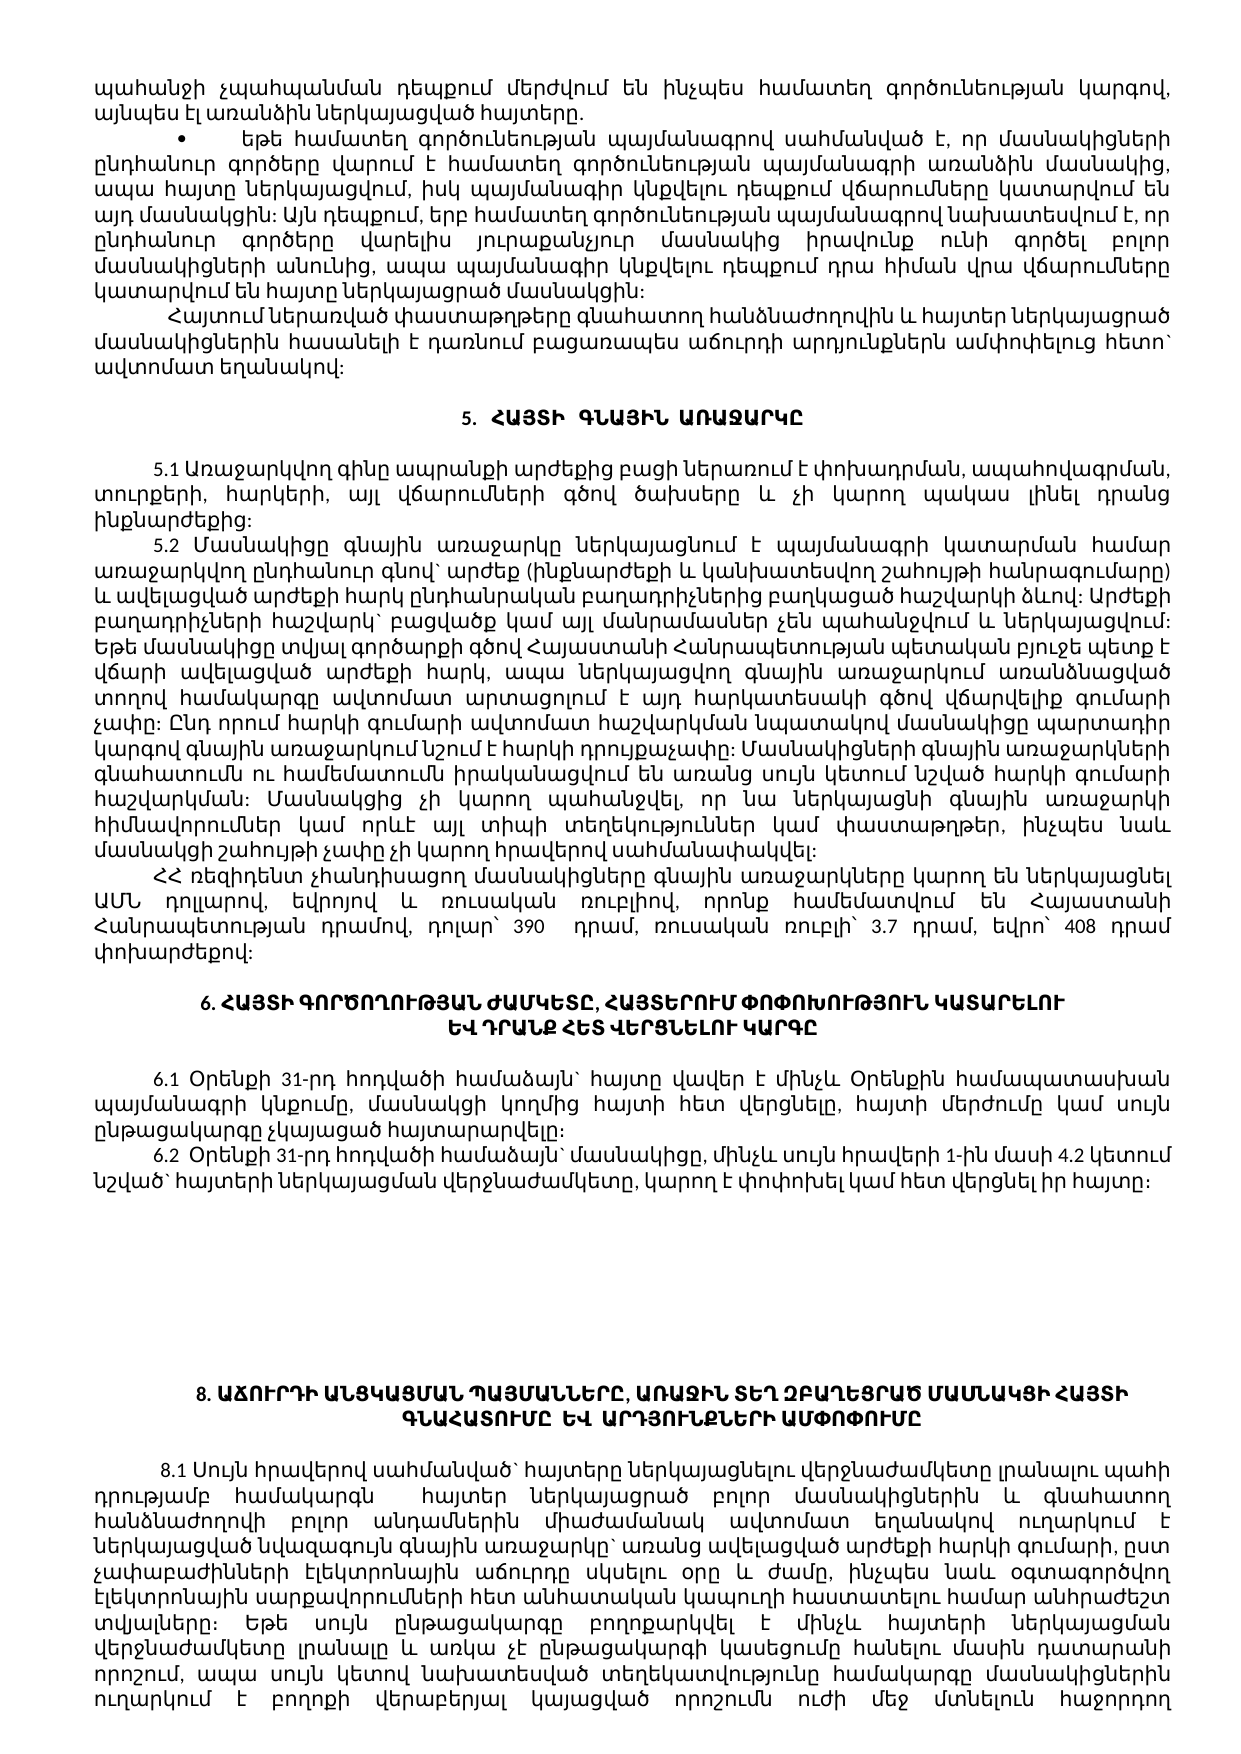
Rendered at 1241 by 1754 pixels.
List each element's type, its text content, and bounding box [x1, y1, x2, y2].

text Հայտում ներառված փաստաթղթերը գնահատող հանձնաժողովին և հայտեր ներկայացրած մասնակիցներին հասանելի է դառնում բացառապես աճուրդի արդյունքներն ամփոփելուց հետո` ավտոմատ եղանակով: [94, 304, 1171, 380]
list եթե համատեղ գործունեության պայմանագրով սահմանված է, որ մասնակիցների ընդհանուր գործերը վարում է համատեղ գործունեության պայմանագրի առանձին մասնակից, ապա հայտը ներկայացվում, իսկ պայմանագիր կնքվելու դեպքում վճարումները կատարվում են այդ մասնակցին: Այն դեպքում, երբ համատեղ գործունեության պայմանագրով նախատեսվում է, որ ընդհանուր գործերը վարելիս յուրաքանչյուր մասնակից իրավունք ունի գործել բոլոր մասնակիցների անունից, ապա պայմանագիր կնքվելու դեպքում դրա հիման վրա վճարումները կատարվում են հայտը ներկայացրած մասնակցին: [94, 126, 1171, 304]
text 5. ՀԱՅՏԻ ԳՆԱՅԻՆ ԱՌԱՋԱՐԿԸ [94, 405, 1171, 431]
text 5.1 Առաջարկվող գինը ապրանքի արժեքից բացի ներառում է փոխադրման, ապահովագրման, տուրքերի, հարկերի, այլ վճարումների գծով ծախսերը և չի կարող պակաս լինել դրանց ինքնարժեքից: [94, 456, 1171, 532]
text 6. ՀԱՅՏԻ ԳՈՐԾՈՂՈՒԹՅԱՆ ԺԱՄԿԵՏԸ, ՀԱՅՏԵՐՈՒՄ ՓՈՓՈԽՈՒԹՅՈՒՆ ԿԱՏԱՐԵԼՈՒ [94, 990, 1171, 1015]
text 6.1 Օրենքի 31-րդ հոդվածի համաձայն` հայտը վավեր է մինչև Օրենքին համապատասխան պայմանագրի կնքումը, մասնակցի կողմից հայտի հետ վերցնելը, հայտի մերժումը կամ սույն ընթացակարգը չկայացած հայտարարվելը։ [94, 1066, 1171, 1142]
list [94, 75, 1171, 126]
text ԳՆԱՀԱՏՈՒՄԸ ԵՎ ԱՐԴՅՈՒՆՔՆԵՐԻ ԱՄՓՈՓՈՒՄԸ [94, 1407, 1171, 1432]
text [94, 1457, 1171, 1712]
text ՀՀ ռեզիդենտ չհանդիսացող մասնակիցները գնային առաջարկները կարող են ներկայացնել ԱՄՆ դոլլարով, եվրոյով և ռուսական ռուբլիով, որոնք համեմատվում են Հայաստանի Հանրապետության դրամով, դոլար՝ 390 դրամ, ռուսական ռուբլի՝ 3.7 դրամ, եվրո՝ 408 դրամ փոխարժեքով: [94, 863, 1171, 964]
text 5.2 Մասնակիցը գնային առաջարկը ներկայացնում է պայմանագրի կատարման համար առաջարկվող ընդհանուր գնով` արժեք (ինքնարժեքի և կանխատեսվող շահույթի հանրագումարը) և ավելացված արժեքի հարկ ընդհանրական բաղադրիչներից բաղկացած հաշվարկի ձևով: Արժեքի բաղադրիչների հաշվարկ` բացվածք կամ այլ մանրամասներ չեն պահանջվում և ներկայացվում: Եթե մասնակիցը տվյալ գործարքի գծով Հայաստանի Հանրապետության պետական բյուջե պետք է վճարի ավելացված արժեքի հարկ, ապա ներկայացվող գնային առաջարկում առանձնացված տողով համակարգը ավտոմատ արտացոլում է այդ հարկատեսակի գծով վճարվելիք գումարի չափը: Ընդ որում հարկի գումարի ավտոմատ հաշվարկման նպատակով մասնակիցը պարտադիր կարգով գնային առաջարկում նշում է հարկի դրույքաչափը: Մասնակիցների գնային առաջարկների գնահատումն ու համեմատումն իրականացվում են առանց սույն կետում նշված հարկի գումարի հաշվարկման: Մասնակցից չի կարող պահանջվել, որ նա ներկայացնի գնային առաջարկի հիմնավորումներ կամ որևէ այլ տիպի տեղեկություններ կամ փաստաթղթեր, ինչպես նաև մասնակցի շահույթի չափը չի կարող հրավերով սահմանափակվել: [94, 532, 1171, 863]
text ԵՎ ԴՐԱՆՔ ՀԵՏ ՎԵՐՑՆԵԼՈՒ ԿԱՐԳԸ [94, 1015, 1171, 1041]
text 6.2 Օրենքի 31-րդ հոդվածի համաձայն` մասնակիցը, մինչև սույն հրավերի 1-ին մասի 4.2 կետում նշված` հայտերի ներկայացման վերջնաժամկետը, կարող է փոփոխել կամ հետ վերցնել իր հայտը։ [94, 1142, 1171, 1193]
text 8. ԱՃՈՒՐԴԻ ԱՆՑԿԱՑՄԱՆ ՊԱՅՄԱՆՆԵՐԸ, ԱՌԱՋԻՆ ՏԵՂ ԶԲԱՂԵՑՐԱԾ ՄԱՍՆԱԿՑԻ ՀԱՅՏԻ [94, 1381, 1171, 1407]
